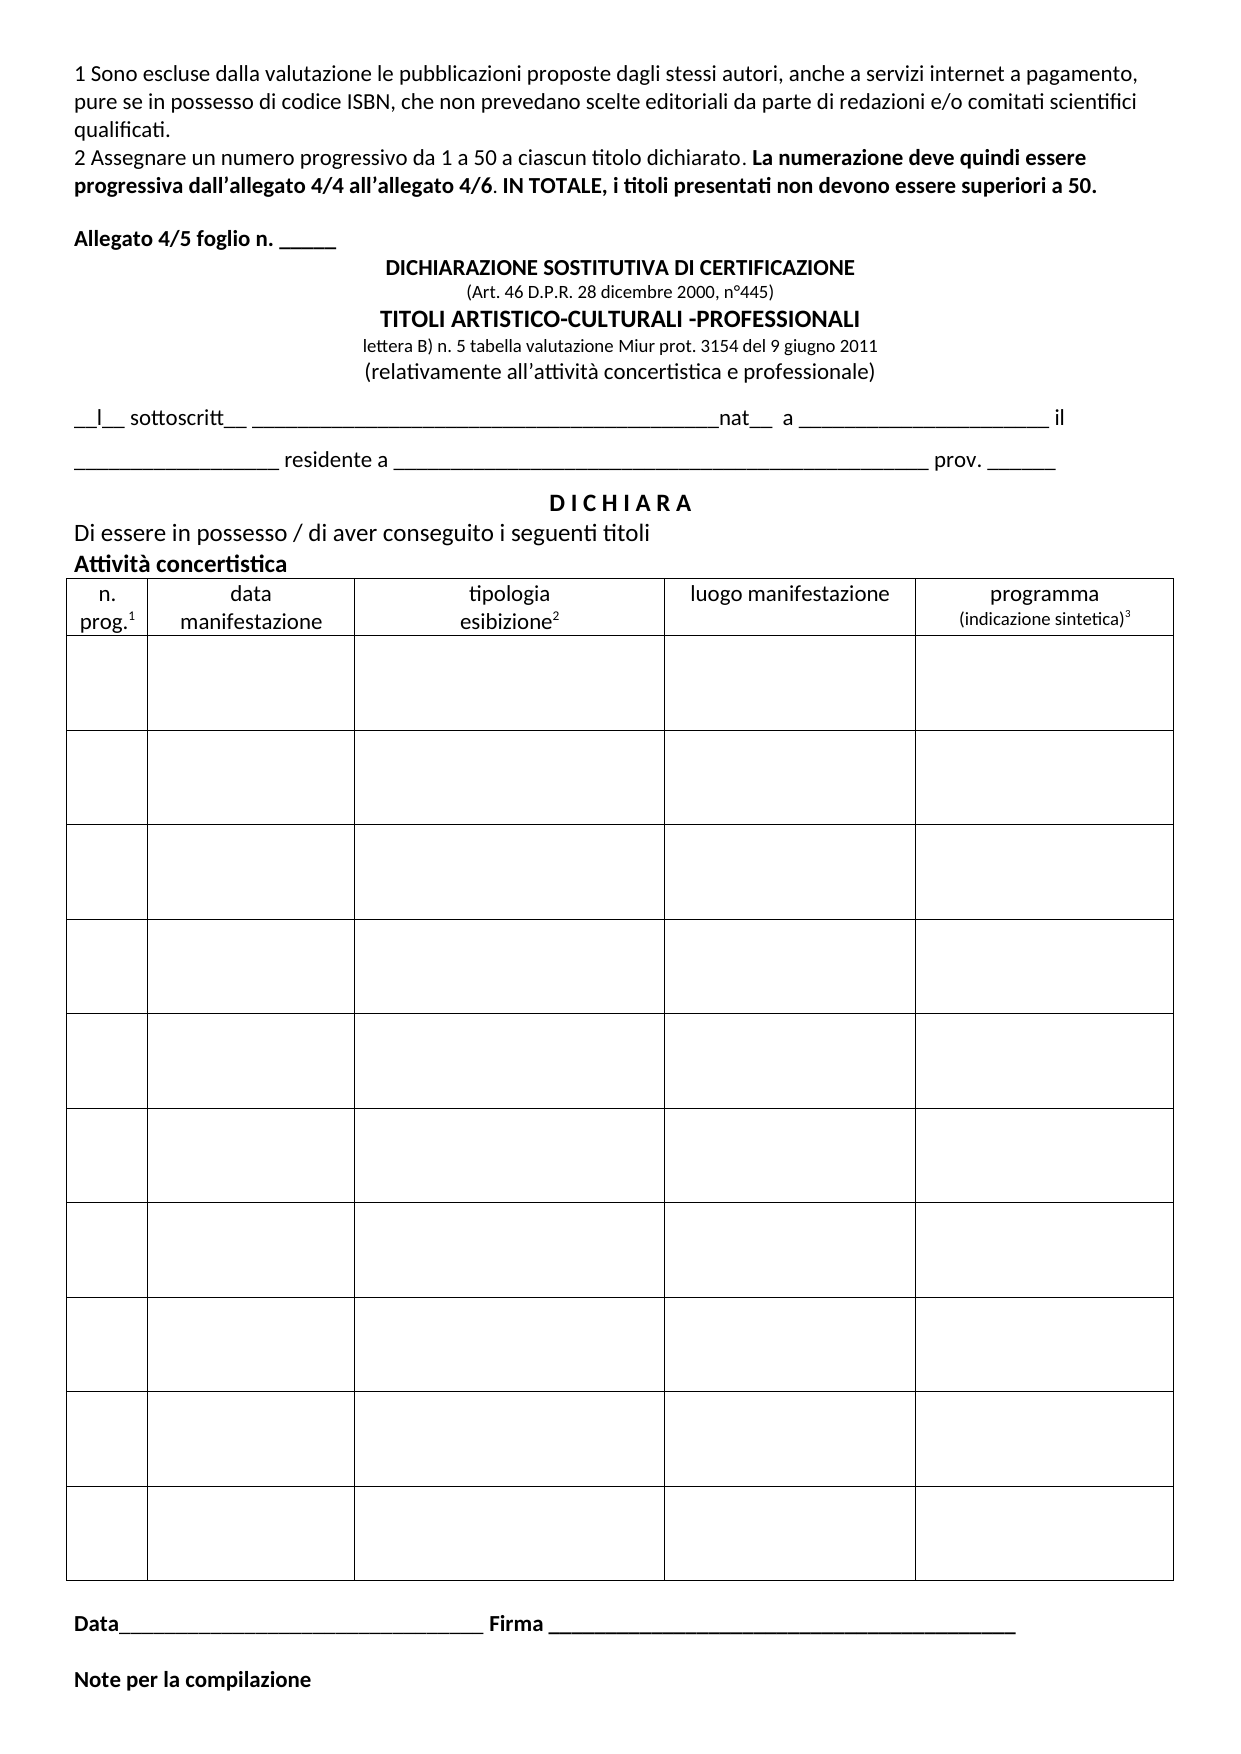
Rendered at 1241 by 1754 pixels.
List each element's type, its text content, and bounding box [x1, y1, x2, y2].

table_cell [67, 1203, 147, 1297]
table_cell [916, 1487, 1173, 1580]
table_cell [665, 636, 915, 730]
table_header n. prog.1 [67, 579, 147, 635]
table_header tipologia esibizione2 [355, 579, 664, 635]
table_cell [67, 1392, 147, 1486]
table_cell [665, 1203, 915, 1297]
text (relativamente all’attività concertistica e professionale) [74, 357, 1167, 385]
table_cell [67, 920, 147, 1013]
table_cell [355, 636, 664, 730]
text TITOLI ARTISTICO-CULTURALI -PROFESSIONALI [74, 303, 1167, 334]
table_cell [665, 1392, 915, 1486]
table_cell [148, 1109, 354, 1202]
table_cell [148, 1014, 354, 1108]
table_cell [355, 1014, 664, 1108]
table_header data manifestazione [148, 579, 354, 635]
table_cell [355, 825, 664, 919]
table_cell [665, 825, 915, 919]
table_cell [916, 731, 1173, 824]
text 2 Assegnare un numero progressivo da 1 a 50 a ciascun titolo dichiarato. La numerazione deve quindi essere progressiva dall’allegato 4/4 all’allegato 4/6. IN TOTALE, i titoli presentati non devono essere superiori a 50. [74, 143, 1167, 199]
table_cell [67, 1014, 147, 1108]
text Attività concertistica [74, 548, 1167, 578]
table_cell [665, 731, 915, 824]
text __l__ sottoscritt__ _________________________________________nat__ a ______________________ il __________________ residente a _______________________________________________ prov. ______ [74, 403, 1167, 473]
table_cell [355, 731, 664, 824]
table_cell [148, 825, 354, 919]
table_cell [916, 1014, 1173, 1108]
table_cell [355, 1203, 664, 1297]
table_cell [67, 1298, 147, 1391]
table_cell [665, 1298, 915, 1391]
text Data________________________________ Firma _________________________________________ [74, 1609, 1167, 1637]
table_cell [916, 1109, 1173, 1202]
table_cell [355, 1109, 664, 1202]
table_cell [148, 1298, 354, 1391]
table_cell [665, 1109, 915, 1202]
table_cell [665, 920, 915, 1013]
table_cell [916, 1298, 1173, 1391]
text DICHIARAZIONE SOSTITUTIVA DI CERTIFICAZIONE [74, 253, 1167, 281]
table_header luogo manifestazione [665, 579, 915, 635]
table_cell [355, 1392, 664, 1486]
text D I C H I A R A [74, 487, 1167, 517]
table_cell [665, 1014, 915, 1108]
table_cell [355, 920, 664, 1013]
table_cell [67, 731, 147, 824]
table_cell [355, 1487, 664, 1580]
table_cell [355, 1298, 664, 1391]
table_cell [148, 1487, 354, 1580]
table_cell [916, 825, 1173, 919]
table_cell [916, 1392, 1173, 1486]
table_cell [67, 1487, 147, 1580]
table_cell [916, 636, 1173, 730]
text lettera B) n. 5 tabella valutazione Miur prot. 3154 del 9 giugno 2011 [74, 334, 1167, 357]
table_cell [67, 825, 147, 919]
table_cell [148, 1203, 354, 1297]
table_cell [148, 1392, 354, 1486]
table_cell [148, 731, 354, 824]
table_cell [148, 920, 354, 1013]
table_cell [67, 1109, 147, 1202]
table_cell [916, 1203, 1173, 1297]
text Note per la compilazione [74, 1665, 1167, 1693]
table_cell [665, 1487, 915, 1580]
text 1 Sono escluse dalla valutazione le pubblicazioni proposte dagli stessi autori, anche a servizi internet a pagamento, pure se in possesso di codice ISBN, che non prevedano scelte editoriali da parte di redazioni e/o comitati scientifici qualificati. [74, 59, 1167, 143]
table_cell [148, 636, 354, 730]
text Di essere in possesso / di aver conseguito i seguenti titoli [74, 517, 1167, 548]
table_header programma (indicazione sintetica)3 [916, 579, 1173, 635]
table_cell [916, 920, 1173, 1013]
table_cell [67, 636, 147, 730]
text (Art. 46 D.P.R. 28 dicembre 2000, n°445) [74, 281, 1167, 303]
text Allegato 4/5 foglio n. _____ [74, 224, 1167, 253]
